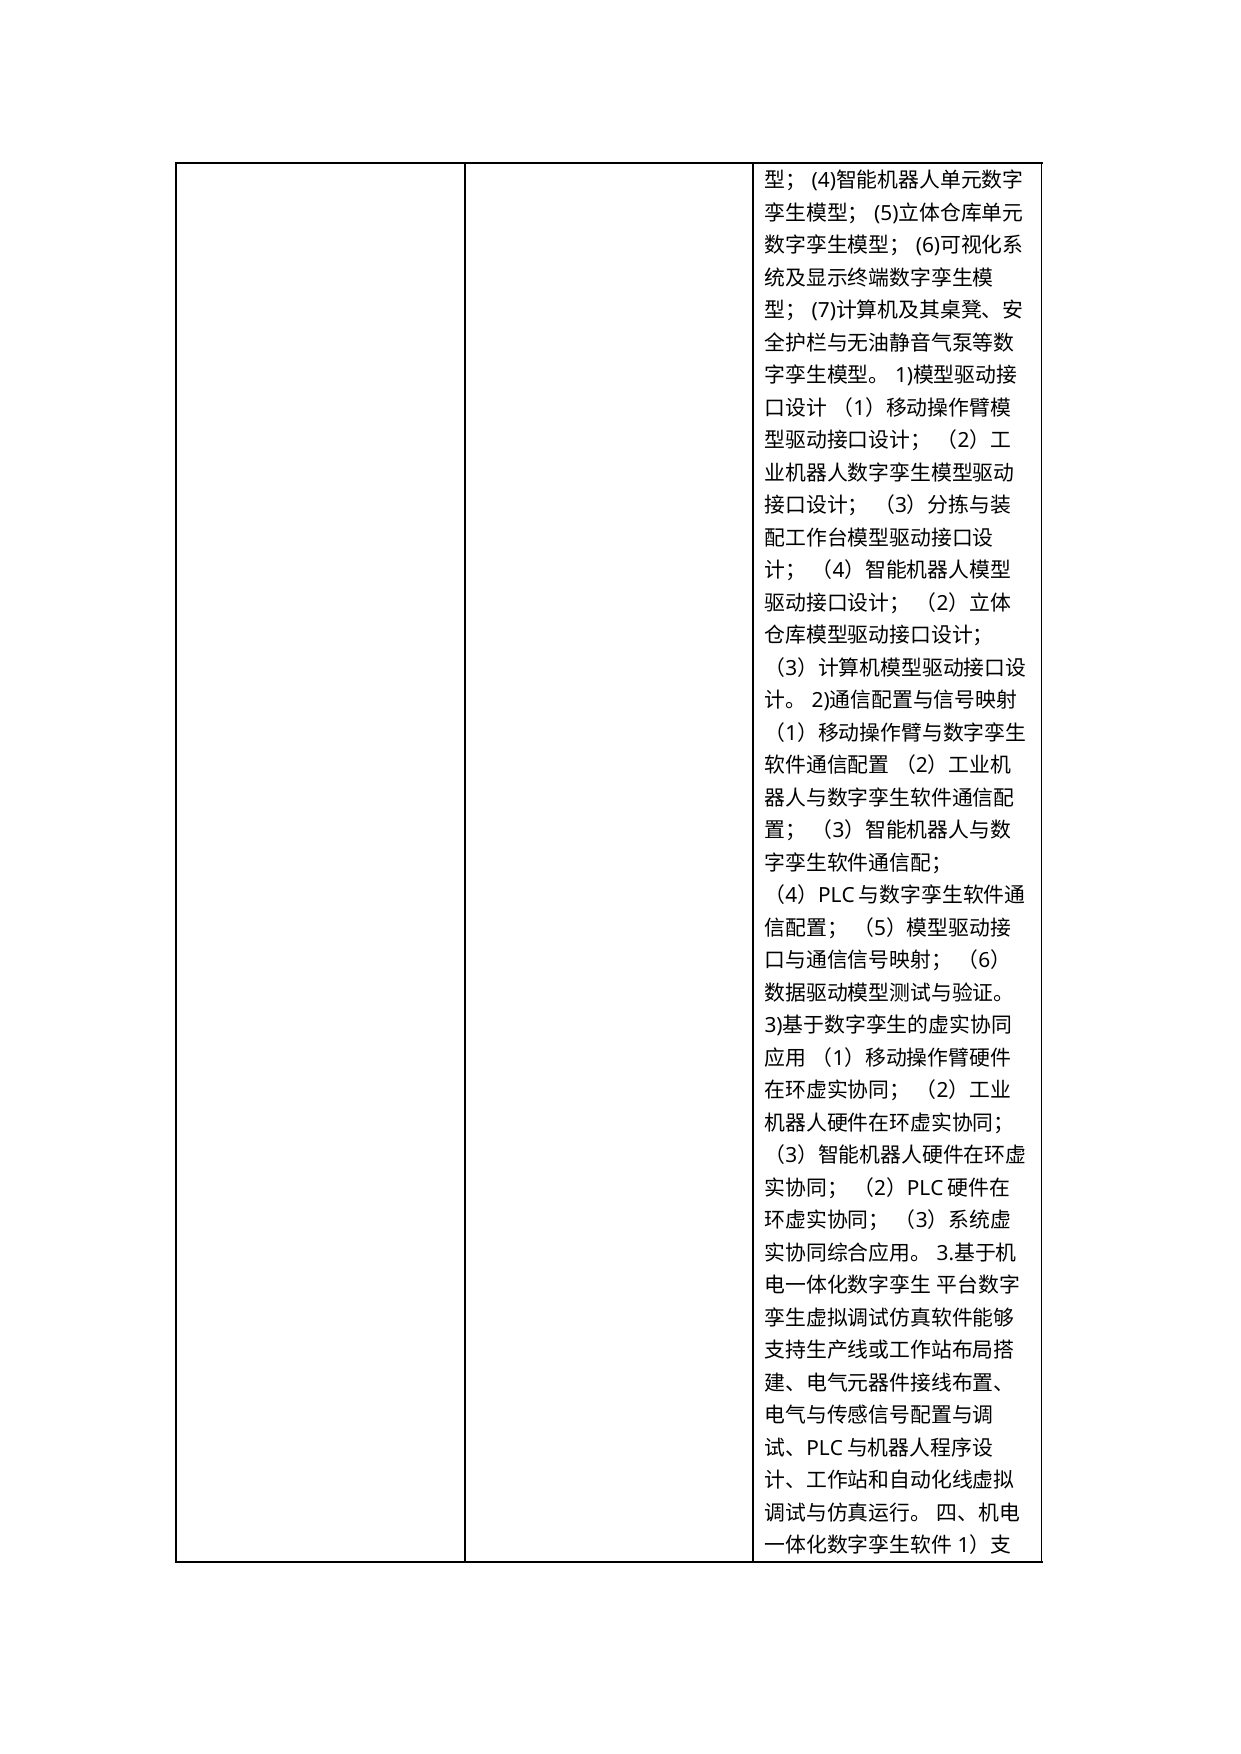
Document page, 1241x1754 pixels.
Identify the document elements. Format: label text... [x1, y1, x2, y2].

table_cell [754, 164, 1041, 1561]
table_cell 1 [177, 164, 464, 1561]
table_cell [466, 164, 752, 1561]
